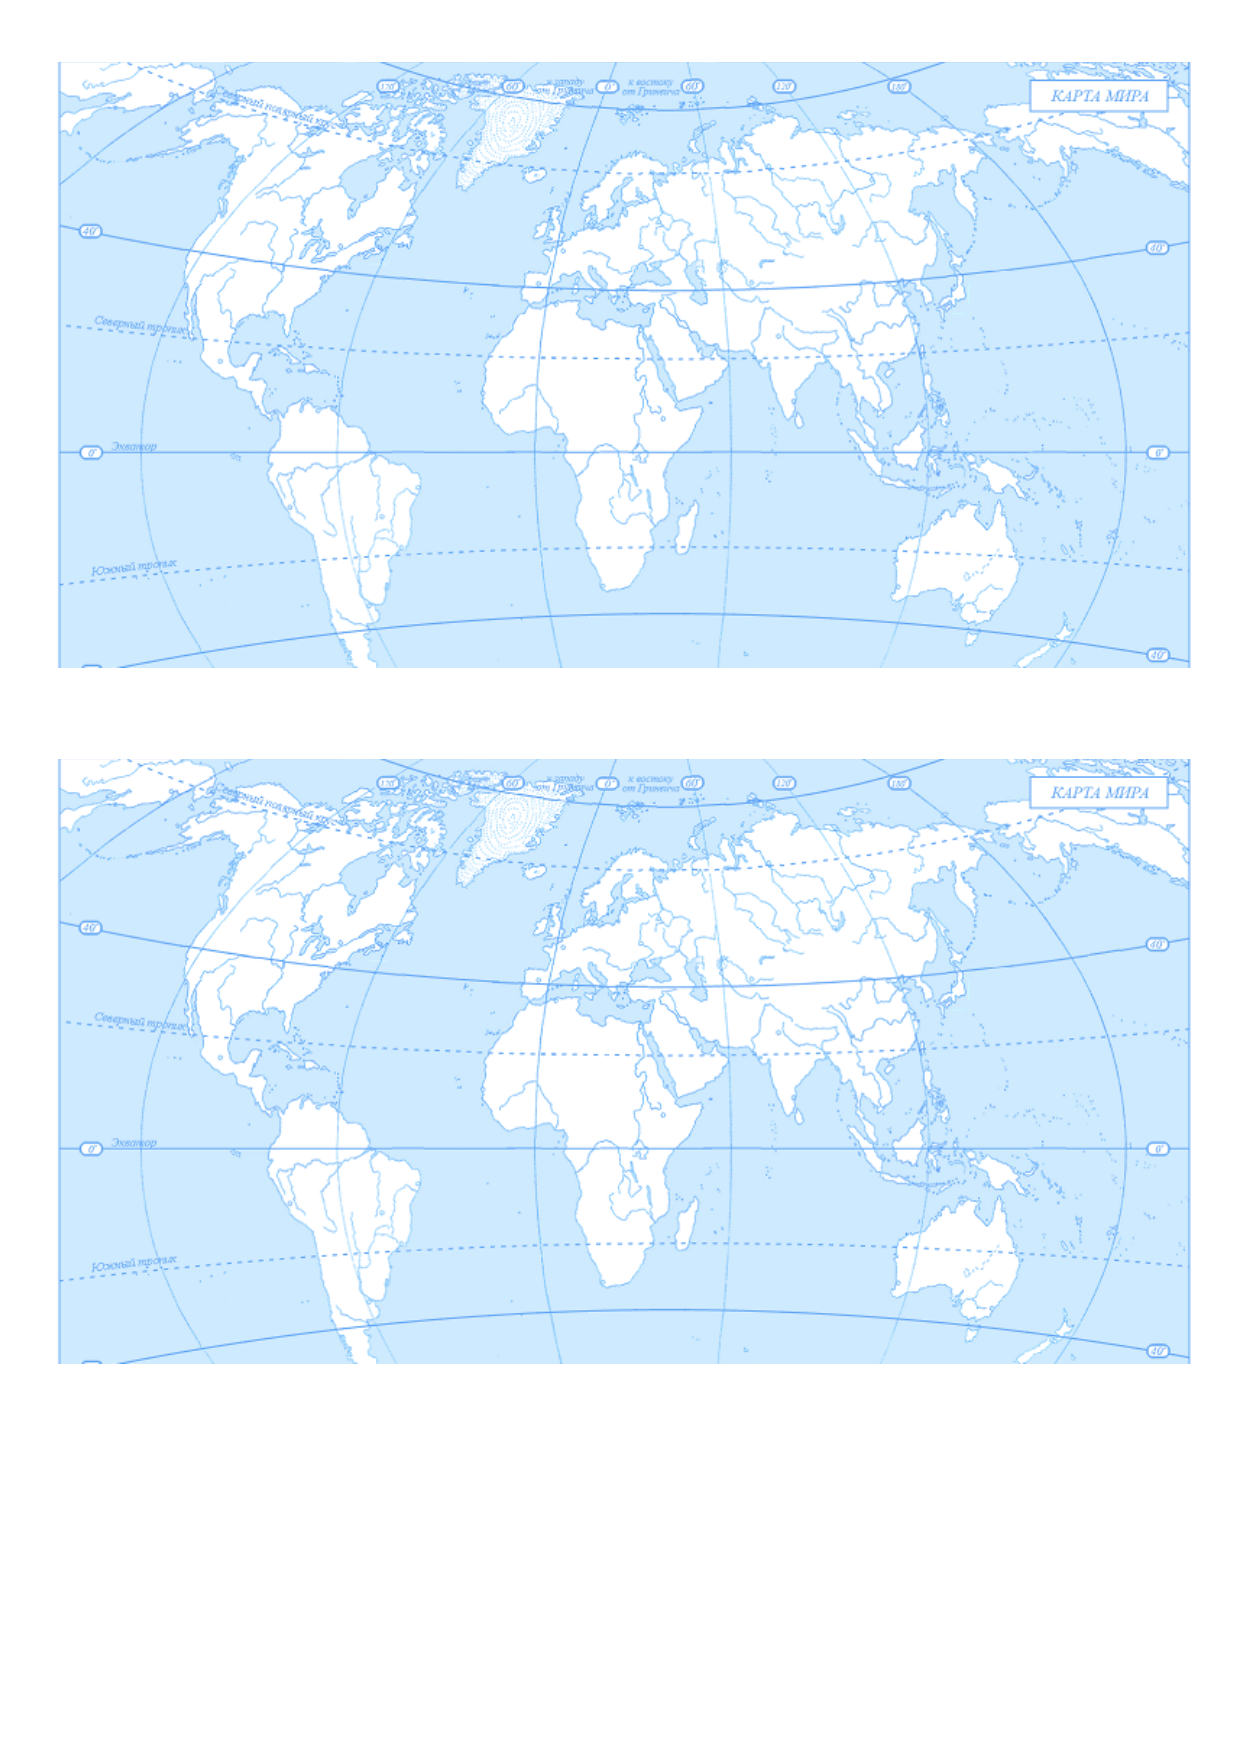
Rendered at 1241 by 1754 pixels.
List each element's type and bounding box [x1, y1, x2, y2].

picture [51, 759, 1191, 1364]
picture [51, 62, 1191, 668]
